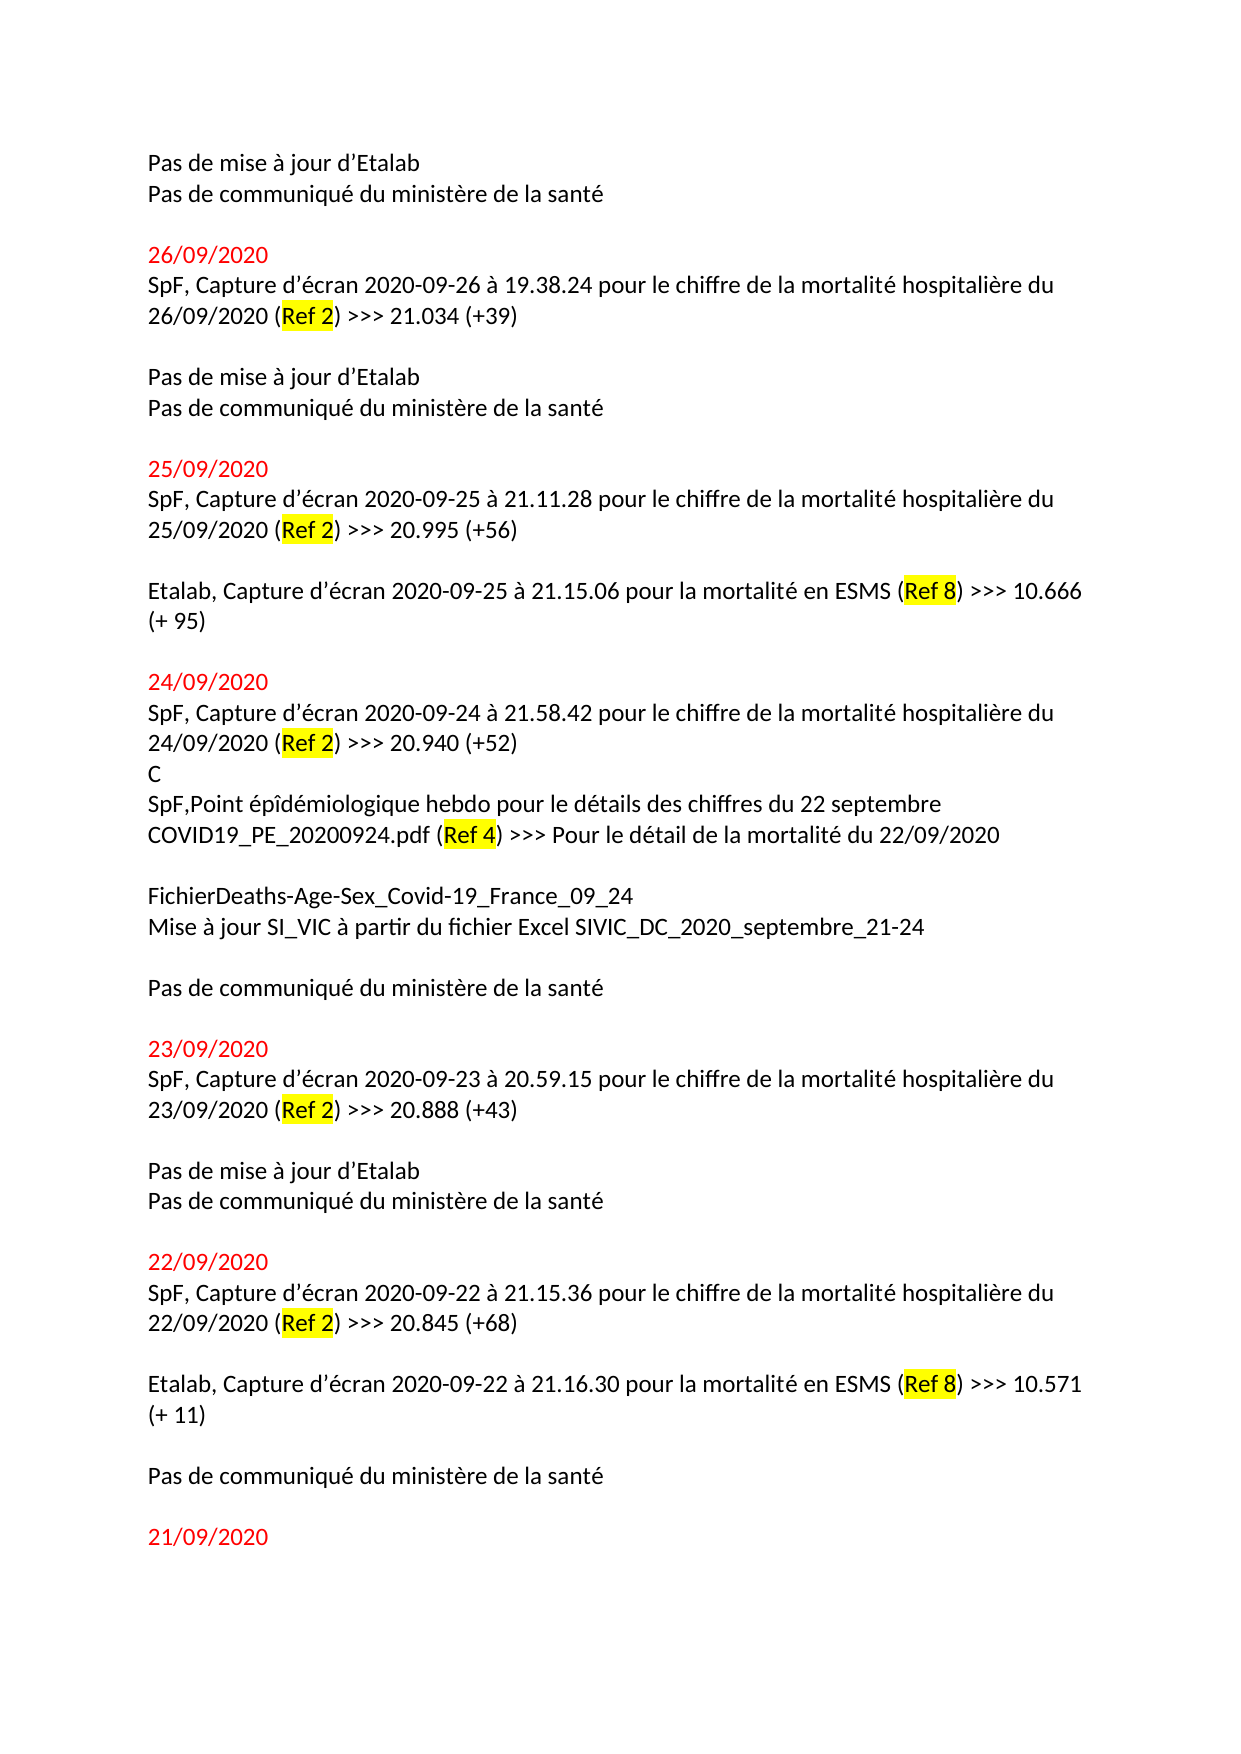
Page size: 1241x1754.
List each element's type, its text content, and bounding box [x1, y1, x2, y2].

text SpF, Capture d’écran 2020-09-24 à 21.58.42 pour le chiffre de la mortalité hospitalière du 24/09/2020 (Ref 2) >>> 20.940 (+52) [148, 697, 1093, 758]
text 25/09/2020 [148, 453, 1093, 483]
text 23/09/2020 [148, 1033, 1093, 1063]
text SpF, Capture d’écran 2020-09-22 à 21.15.36 pour le chiffre de la mortalité hospitalière du 22/09/2020 (Ref 2) >>> 20.845 (+68) [148, 1277, 1093, 1338]
text Mise à jour SI_VIC à partir du fichier Excel SIVIC_DC_2020_septembre_21-24 [148, 911, 1093, 941]
text Pas de communiqué du ministère de la santé [148, 1185, 1093, 1216]
text Pas de communiqué du ministère de la santé [148, 392, 1093, 422]
text 24/09/2020 [148, 666, 1093, 697]
text Pas de mise à jour d’Etalab [148, 361, 1093, 392]
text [148, 178, 1093, 209]
text Pas de mise à jour d’Etalab [148, 1155, 1093, 1185]
text Etalab, Capture d’écran 2020-09-22 à 21.16.30 pour la mortalité en ESMS (Ref 8) >>> 10.571 (+ 11) [148, 1368, 1093, 1429]
text SpF, Capture d’écran 2020-09-23 à 20.59.15 pour le chiffre de la mortalité hospitalière du 23/09/2020 (Ref 2) >>> 20.888 (+43) [148, 1063, 1093, 1124]
text SpF, Capture d’écran 2020-09-26 à 19.38.24 pour le chiffre de la mortalité hospitalière du 26/09/2020 (Ref 2) >>> 21.034 (+39) [148, 270, 1093, 331]
text FichierDeaths-Age-Sex_Covid-19_France_09_24 [148, 880, 1093, 911]
text Pas de communiqué du ministère de la santé [148, 972, 1093, 1002]
text SpF,Point épîdémiologique hebdo pour le détails des chiffres du 22 septembre COVID19_PE_20200924.pdf (Ref 4) >>> Pour le détail de la mortalité du 22/09/2020 [148, 788, 1093, 849]
text 21/09/2020 [148, 1521, 1093, 1552]
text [148, 1460, 1093, 1491]
text C [148, 758, 1093, 788]
text SpF, Capture d’écran 2020-09-25 à 21.11.28 pour le chiffre de la mortalité hospitalière du 25/09/2020 (Ref 2) >>> 20.995 (+56) [148, 483, 1093, 544]
text Pas de mise à jour d’Etalab [148, 148, 1093, 178]
text Etalab, Capture d’écran 2020-09-25 à 21.15.06 pour la mortalité en ESMS (Ref 8) >>> 10.666 (+ 95) [148, 575, 1093, 636]
text 26/09/2020 [148, 239, 1093, 270]
text 22/09/2020 [148, 1246, 1093, 1277]
